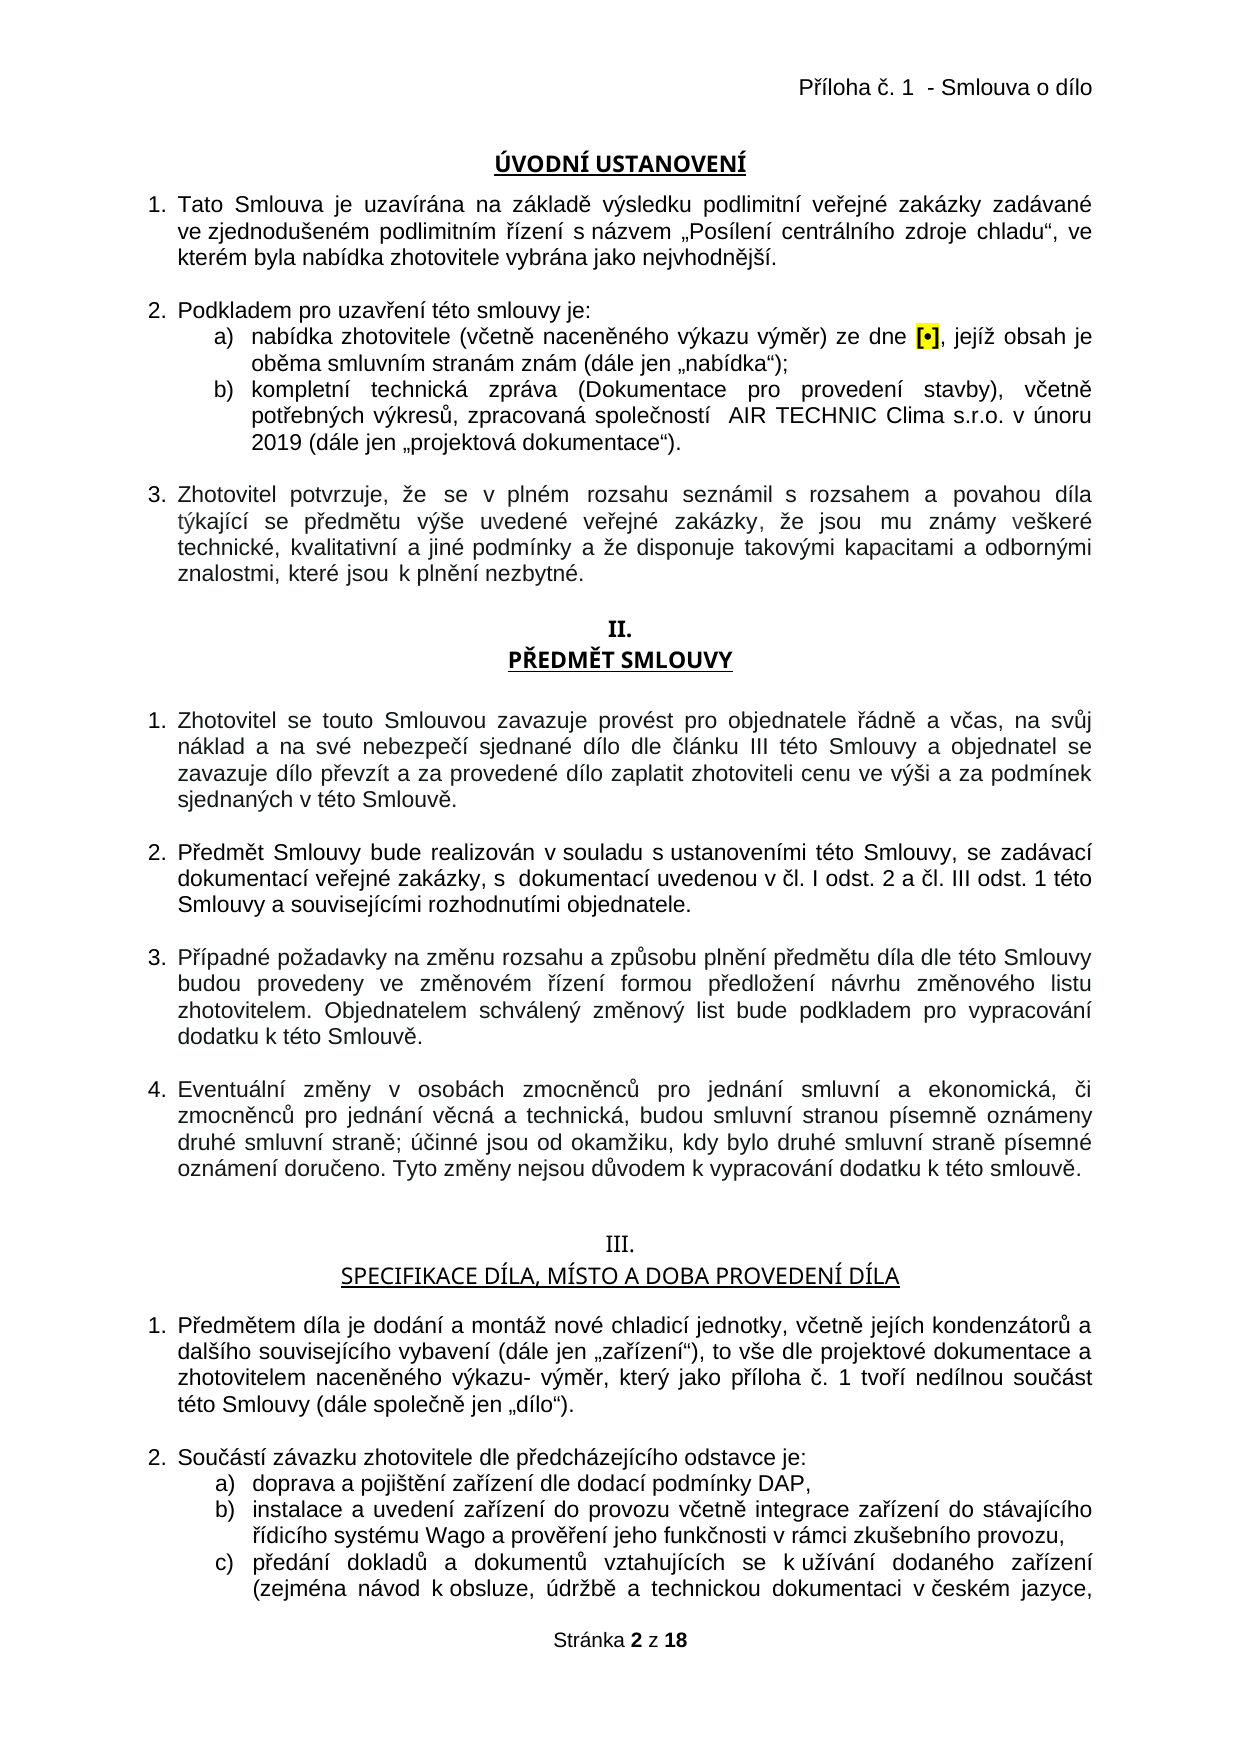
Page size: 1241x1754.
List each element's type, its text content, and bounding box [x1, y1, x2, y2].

list Eventuální změny v osobách zmocněnců pro jednání smluvní a ekonomická, či zmocněnců pro jednání věcná a technická, budou smluvní stranou písemně oznámeny druhé smluvní straně; účinné jsou od okamžiku, kdy bylo druhé smluvní straně písemné oznámení doručeno. Tyto změny nejsou důvodem k vypracování dodatku k této smlouvě. [148, 1076, 1093, 1181]
list Zhotovitel potvrzuje, že se v plném rozsahu seznámil s rozsahem a povahou díla týkající se předmětu výše uvedené veřejné zakázky, že jsou mu známy veškeré technické, kvalitativní a jiné podmínky a že disponuje takovými kapacitami a odbornými znalostmi, které jsou k plnění nezbytné. [148, 481, 1093, 587]
list Případné požadavky na změnu rozsahu a způsobu plnění předmětu díla dle této Smlouvy budou provedeny ve změnovém řízení formou předložení návrhu změnového listu zhotovitelem. Objednatelem schválený změnový list bude podkladem pro vypracování dodatku k této Smlouvě. [148, 944, 1093, 1049]
list instalace a uvedení zařízení do provozu včetně integrace zařízení do stávajícího řídicího systému Wago a prověření jeho funkčnosti v rámci zkušebního provozu, [215, 1496, 1093, 1549]
list kompletní technická zpráva (Dokumentace pro provedení stavby), včetně potřebných výkresů, zpracovaná společností AIR TECHNIC Clima s.r.o. v únoru 2019 (dále jen „projektová dokumentace“). [213, 376, 1093, 455]
list Předmětem díla je dodání a montáž nové chladicí jednotky, včetně jejích kondenzátorů a dalšího souvisejícího vybavení (dále jen „zařízení“), to vše dle projektové dokumentace a zhotovitelem naceněného výkazu- výměr, který jako příloha č. 1 tvoří nedílnou součást této Smlouvy (dále společně jen „dílo“). [148, 1312, 1093, 1417]
list doprava a pojištění zařízení dle dodací podmínky DAP, [215, 1470, 1093, 1496]
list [215, 1549, 1093, 1602]
text II. [148, 613, 1093, 644]
text III. [148, 1228, 1093, 1259]
list Podkladem pro uzavření této smlouvy je: [148, 297, 1093, 323]
text ÚVODNÍ USTANOVENÍ [148, 148, 1093, 179]
list Předmět Smlouvy bude realizován v souladu s ustanoveními této Smlouvy, se zadávací dokumentací veřejné zakázky, s dokumentací uvedenou v čl. I odst. 2 a čl. III odst. 1 této Smlouvy a souvisejícími rozhodnutími objednatele. [148, 838, 1093, 918]
list Součástí závazku zhotovitele dle předcházejícího odstavce je: [148, 1443, 1093, 1470]
list Zhotovitel se touto Smlouvou zavazuje provést pro objednatele řádně a včas, na svůj náklad a na své nebezpečí sjednané dílo dle článku III této Smlouvy a objednatel se zavazuje dílo převzít a za provedené dílo zaplatit zhotoviteli cenu ve výši a za podmínek sjednaných v této Smlouvě. [148, 707, 1093, 812]
text PŘEDMĚT SMLOUVY [148, 644, 1093, 676]
list nabídka zhotovitele (včetně naceněného výkazu výměr) ze dne [•], jejíž obsah je oběma smluvním stranám znám (dále jen „nabídka“); [213, 323, 1093, 376]
list Tato Smlouva je uzavírána na základě výsledku podlimitní veřejné zakázky zadávané ve zjednodušeném podlimitním řízení s názvem „Posílení centrálního zdroje chladu“, ve kterém byla nabídka zhotovitele vybrána jako nejvhodnější. [148, 191, 1093, 270]
text SPECIFIKACE DÍLA, MÍSTO A DOBA PROVEDENÍ DÍLA [148, 1259, 1093, 1291]
